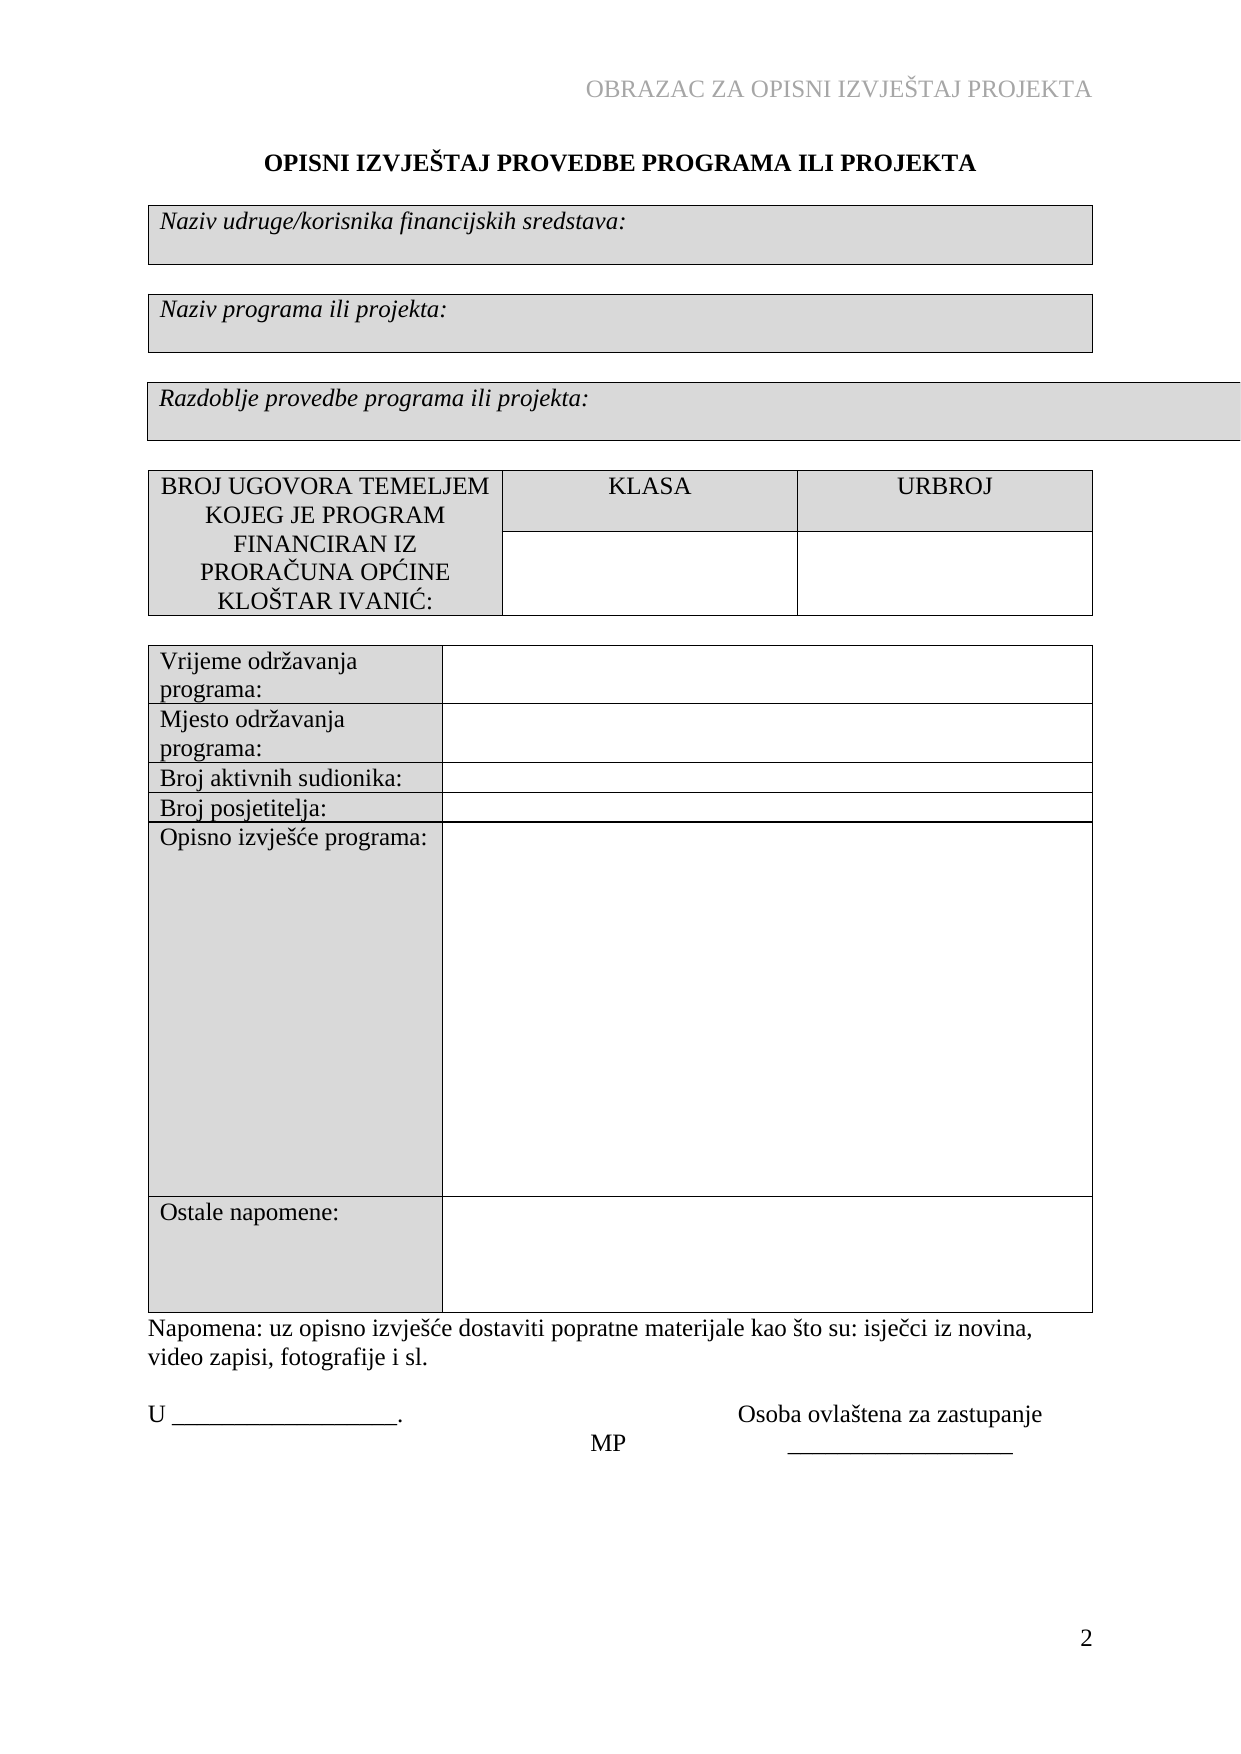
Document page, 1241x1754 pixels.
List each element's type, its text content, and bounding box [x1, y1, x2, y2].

table_header URBROJ [798, 471, 1092, 531]
table_header Naziv udruge/korisnika financijskih sredstava: [149, 206, 1092, 264]
table_cell [443, 793, 1092, 821]
table_cell [798, 532, 1092, 615]
table_cell Broj posjetitelja: [149, 793, 442, 821]
text Napomena: uz opisno izvješće dostaviti popratne materijale kao što su: isječci iz novina, video zapisi, fotografije i sl. [148, 1313, 1092, 1371]
table_header BROJ UGOVORA TEMELJEM KOJEG JE PROGRAM FINANCIRAN IZ PRORAČUNA OPĆINE KLOŠTAR IVANIĆ: [149, 471, 502, 615]
table_cell [443, 823, 1092, 1196]
table_cell Mjesto održavanja programa: [149, 704, 442, 762]
text OPISNI IZVJEŠTAJ PROVEDBE PROGRAMA ILI PROJEKTA [148, 148, 1092, 176]
table_header Naziv programa ili projekta: [149, 295, 1092, 352]
table_cell Ostale napomene: [149, 1197, 442, 1312]
text U __________________. Osoba ovlaštena za zastupanje [148, 1399, 1092, 1428]
table_cell [503, 532, 797, 615]
table_cell Opisno izvješće programa: [149, 823, 442, 1196]
table_cell [443, 763, 1092, 792]
table_cell [443, 704, 1092, 762]
table_cell Broj aktivnih sudionika: [149, 763, 442, 792]
table_header Vrijeme održavanja programa: [149, 646, 442, 703]
table_header Razdoblje provedbe programa ili projekta: [148, 383, 1240, 440]
table_header [443, 646, 1092, 703]
table_cell [443, 1197, 1092, 1312]
table_header KLASA [503, 471, 797, 531]
text MP __________________ [516, 1428, 1092, 1457]
